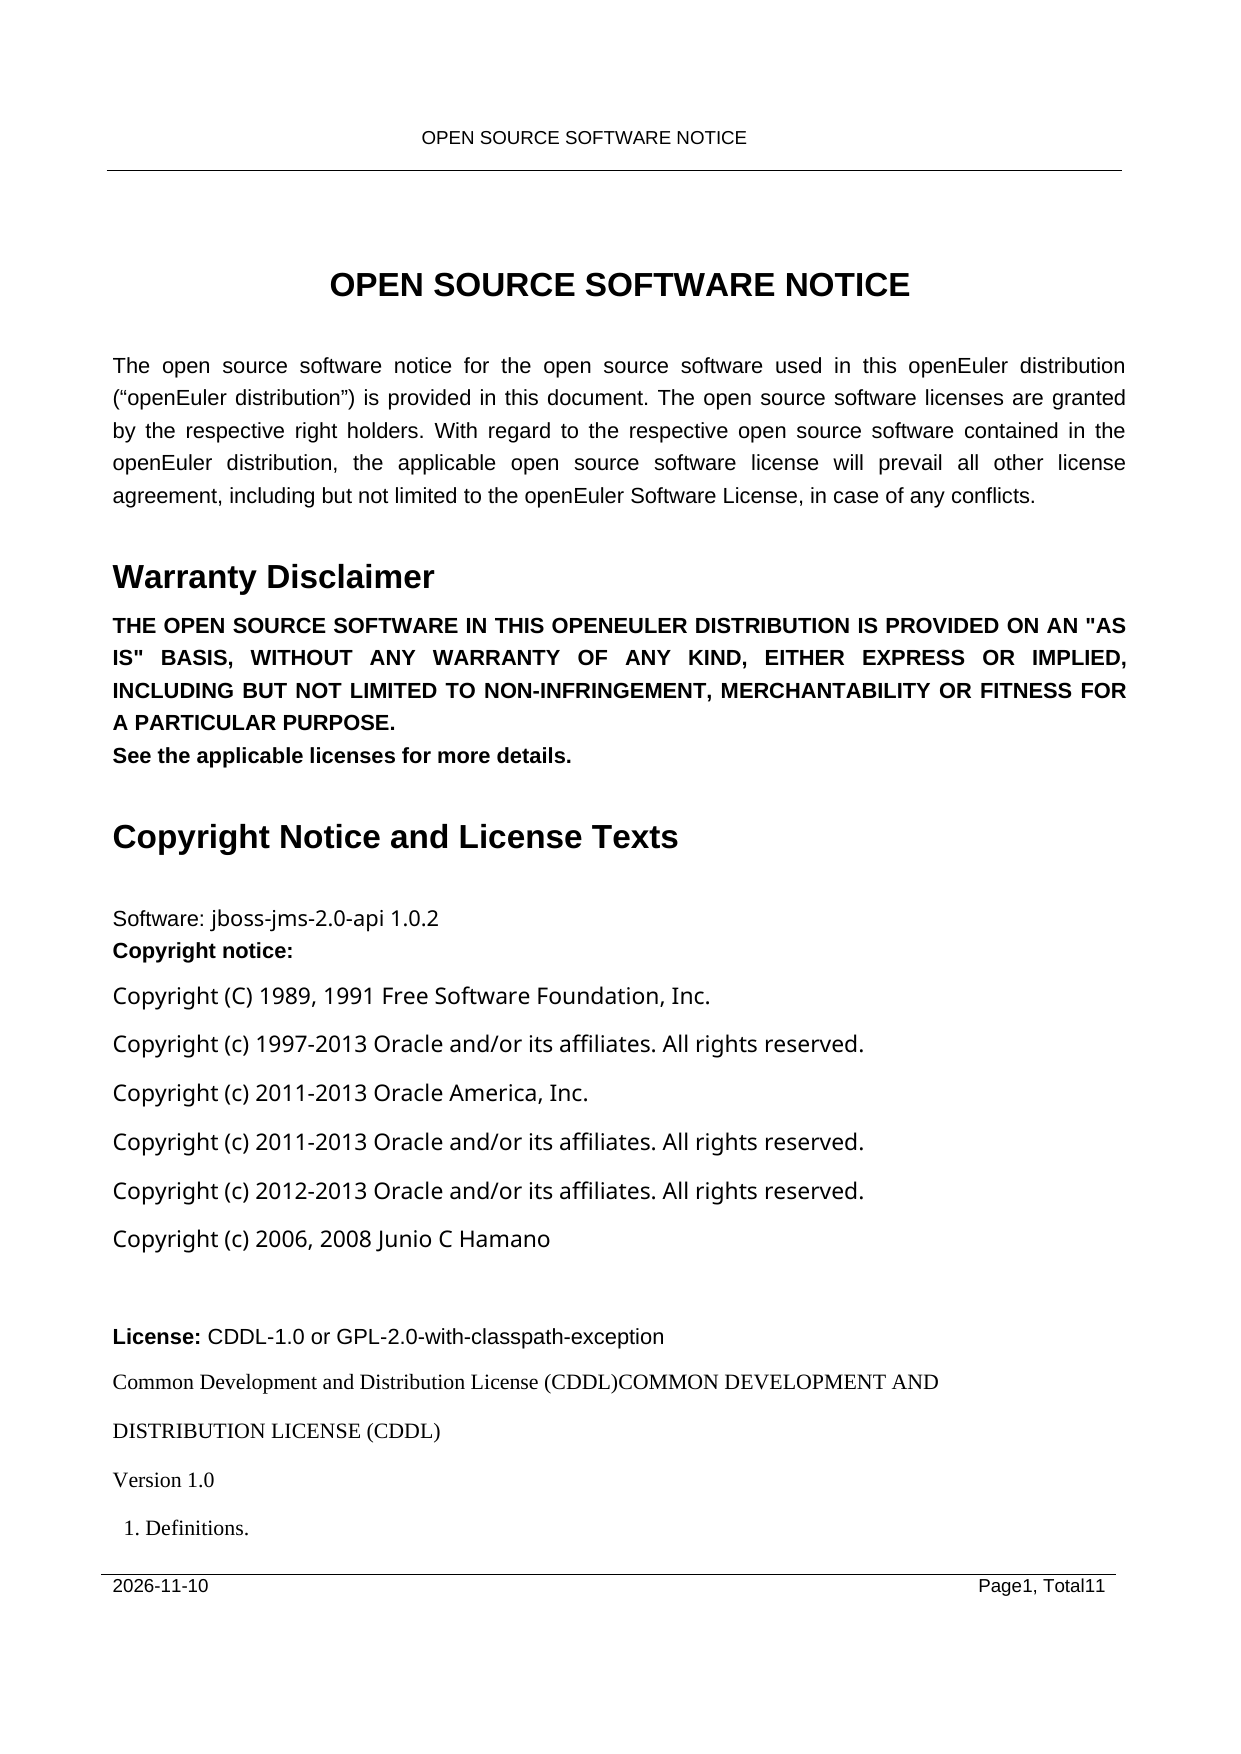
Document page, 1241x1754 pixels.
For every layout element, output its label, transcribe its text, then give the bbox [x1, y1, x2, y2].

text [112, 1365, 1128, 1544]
text Warranty Disclaimer [112, 544, 1128, 609]
text Copyright notice: [112, 934, 1128, 966]
text License: CDDL-1.0 or GPL-2.0-with-classpath-exception [112, 1320, 1128, 1353]
text Copyright (C) 1989, 1991 Free Software Foundation, Inc. Copyright (c) 1997-2013 Oracle and/or its affiliates. All rights reserved. Copyright (c) 2011-2013 Oracle America, Inc. Copyright (c) 2011-2013 Oracle and/or its affiliates. All rights reserved. Copyright (c) 2012-2013 Oracle and/or its affiliates. All rights reserved. Copyright (c) 2006, 2008 Junio C Hamano [112, 979, 1128, 1304]
text Copyright Notice and License Texts [112, 804, 1128, 869]
text OPEN SOURCE SOFTWARE NOTICE [112, 251, 1128, 316]
text The open source software notice for the open source software used in this openEuler distribution (“openEuler distribution”) is provided in this document. The open source software licenses are granted by the respective right holders. With regard to the respective open source software contained in the openEuler distribution, the applicable open source software license will prevail all other license agreement, including but not limited to the openEuler Software License, in case of any conflicts. [112, 349, 1128, 511]
text THE OPEN SOURCE SOFTWARE IN THIS OPENEULER DISTRIBUTION IS PROVIDED ON AN "AS IS" BASIS, WITHOUT ANY WARRANTY OF ANY KIND, EITHER EXPRESS OR IMPLIED, INCLUDING BUT NOT LIMITED TO NON-INFRINGEMENT, MERCHANTABILITY OR FITNESS FOR A PARTICULAR PURPOSE. See the applicable licenses for more details. [112, 609, 1128, 771]
text Software: jboss-jms-2.0-api 1.0.2 [112, 901, 1128, 934]
